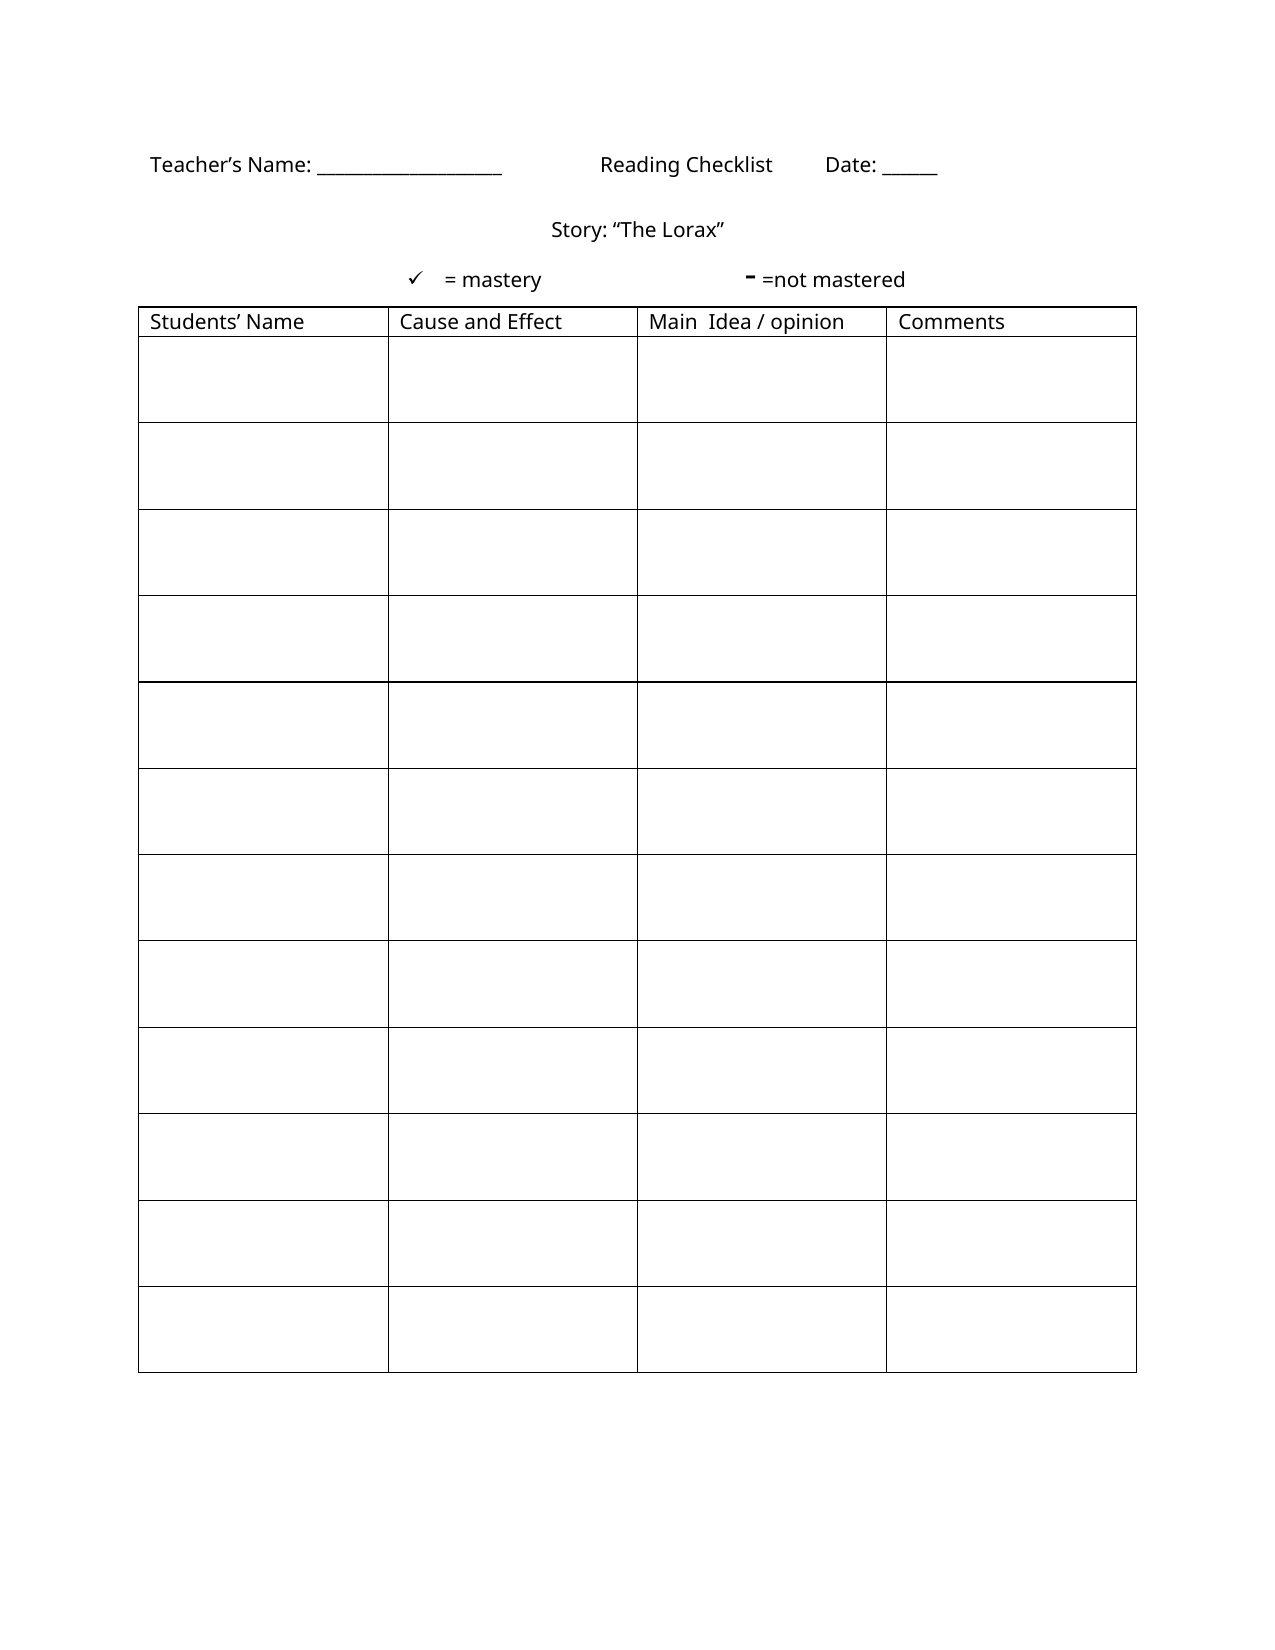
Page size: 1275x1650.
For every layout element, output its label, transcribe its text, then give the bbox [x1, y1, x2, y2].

table_cell [887, 596, 1136, 681]
table_cell [389, 510, 637, 595]
table_cell [887, 1028, 1136, 1113]
table_cell [389, 941, 637, 1027]
table_cell [139, 855, 388, 940]
table_cell [389, 1114, 637, 1199]
table_cell [638, 423, 886, 509]
table_header Main Idea / opinion [638, 308, 886, 336]
table_cell [139, 337, 388, 422]
table_cell [139, 510, 388, 595]
table_cell [887, 510, 1136, 595]
table_cell [389, 337, 637, 422]
table_cell [139, 596, 388, 681]
table_header Comments [887, 308, 1136, 336]
table_cell [887, 1114, 1136, 1199]
table_cell [139, 1114, 388, 1199]
text Story: “The Lorax” [150, 215, 1125, 244]
table_cell [887, 855, 1136, 940]
table_cell [389, 596, 637, 681]
table_cell [638, 769, 886, 854]
table_cell [638, 1287, 886, 1372]
table_cell [638, 337, 886, 422]
table_cell [139, 1028, 388, 1113]
table_cell [139, 769, 388, 854]
table_cell [139, 1287, 388, 1372]
text Teacher’s Name: ____________________ Reading Checklist Date: ______ [150, 150, 1125, 178]
table_cell [389, 683, 637, 768]
table_cell [139, 683, 388, 768]
table_cell [389, 1028, 637, 1113]
table_cell [389, 1287, 637, 1372]
table_cell [887, 1201, 1136, 1286]
table_cell [638, 941, 886, 1027]
table_cell [389, 769, 637, 854]
table_header Students’ Name [139, 308, 388, 336]
table_cell [638, 855, 886, 940]
table_cell [389, 423, 637, 509]
table_cell [887, 683, 1136, 768]
table_cell [139, 1201, 388, 1286]
table_cell [887, 769, 1136, 854]
table_cell [638, 683, 886, 768]
table_cell [389, 855, 637, 940]
table_cell [638, 510, 886, 595]
table_cell [638, 1201, 886, 1286]
table_cell [139, 941, 388, 1027]
table_cell [638, 1028, 886, 1113]
table_cell [887, 337, 1136, 422]
table_header Cause and Effect [389, 308, 637, 336]
table_cell [887, 941, 1136, 1027]
table_cell [887, 1287, 1136, 1372]
table_cell [638, 1114, 886, 1199]
table_cell [638, 596, 886, 681]
table_cell [389, 1201, 637, 1286]
table_cell [139, 423, 388, 509]
table_cell [887, 423, 1136, 509]
list = mastery - =not mastered [187, 248, 1125, 299]
